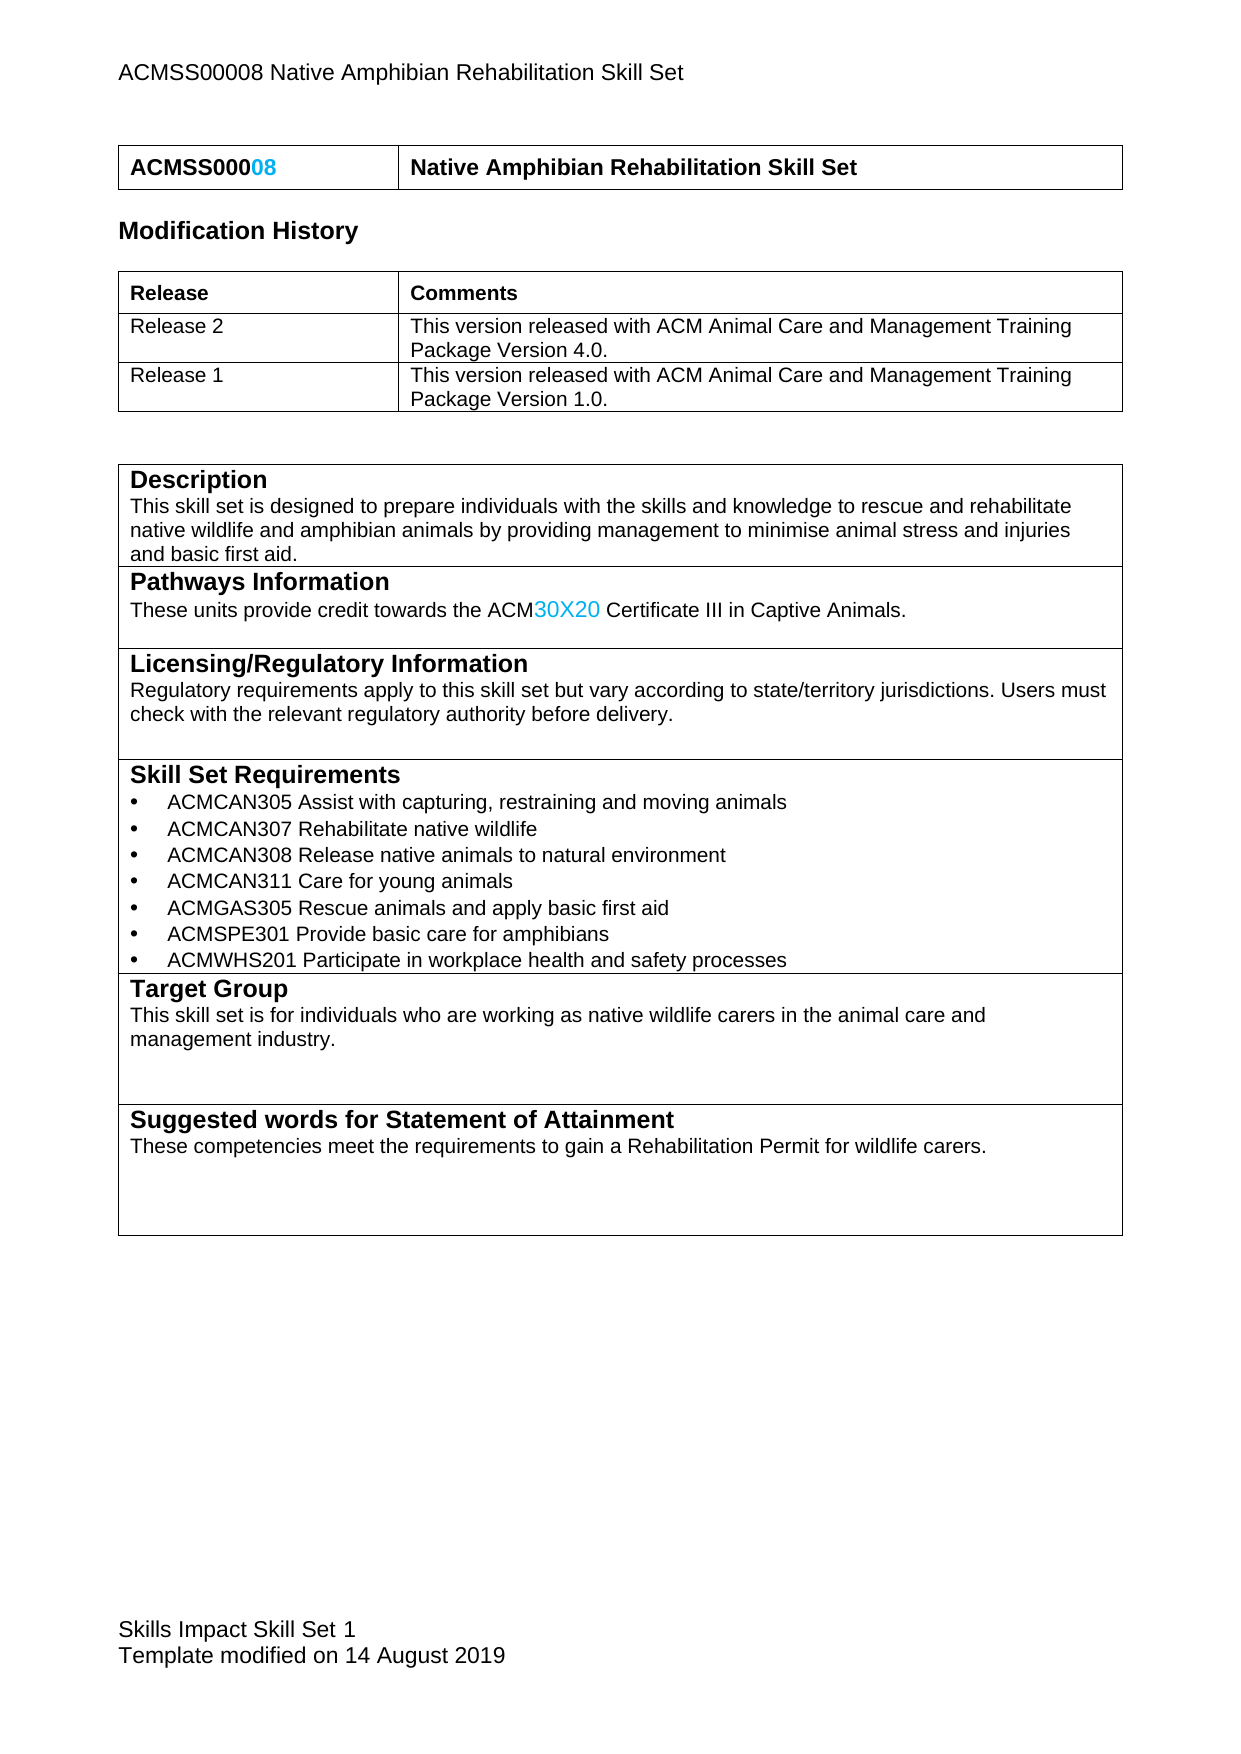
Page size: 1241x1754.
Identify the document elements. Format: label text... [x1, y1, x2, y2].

table_cell Release 1 [119, 363, 398, 411]
table_cell Skill Set Requirements ACMCAN305 Assist with capturing, restraining and moving animals ACMCAN307 Rehabilitate native wildlife ACMCAN308 Release native animals to natural environment ACMCAN311 Care for young animals ACMGAS305 Rescue animals and apply basic first aid ACMSPE301 Provide basic care for amphibians ACMWHS201 Participate in workplace health and safety processes [119, 760, 1122, 973]
table_cell Licensing/Regulatory Information Regulatory requirements apply to this skill set but vary according to state/territory jurisdictions. Users must check with the relevant regulatory authority before delivery. [119, 649, 1122, 758]
table_header ACMSS00008 [119, 146, 398, 188]
table_cell Pathways Information These units provide credit towards the ACM30X20 Certificate III in Captive Animals. [119, 567, 1122, 648]
table_cell This version released with ACM Animal Care and Management Training Package Version 4.0. [399, 314, 1122, 362]
table_cell Suggested words for Statement of Attainment These competencies meet the requirements to gain a Rehabilitation Permit for wildlife carers. [119, 1105, 1122, 1235]
subtitle Modification History [118, 216, 1122, 245]
table_header Comments [399, 272, 1122, 313]
table_header Native Amphibian Rehabilitation Skill Set [399, 146, 1122, 188]
table_cell Release 2 [119, 314, 398, 362]
table_cell This version released with ACM Animal Care and Management Training Package Version 1.0. [399, 363, 1122, 411]
table_header Description This skill set is designed to prepare individuals with the skills and knowledge to rescue and rehabilitate native wildlife and amphibian animals by providing management to minimise animal stress and injuries and basic first aid. [119, 465, 1122, 566]
table_header Release [119, 272, 398, 313]
table_cell Target Group This skill set is for individuals who are working as native wildlife carers in the animal care and management industry. [119, 974, 1122, 1104]
